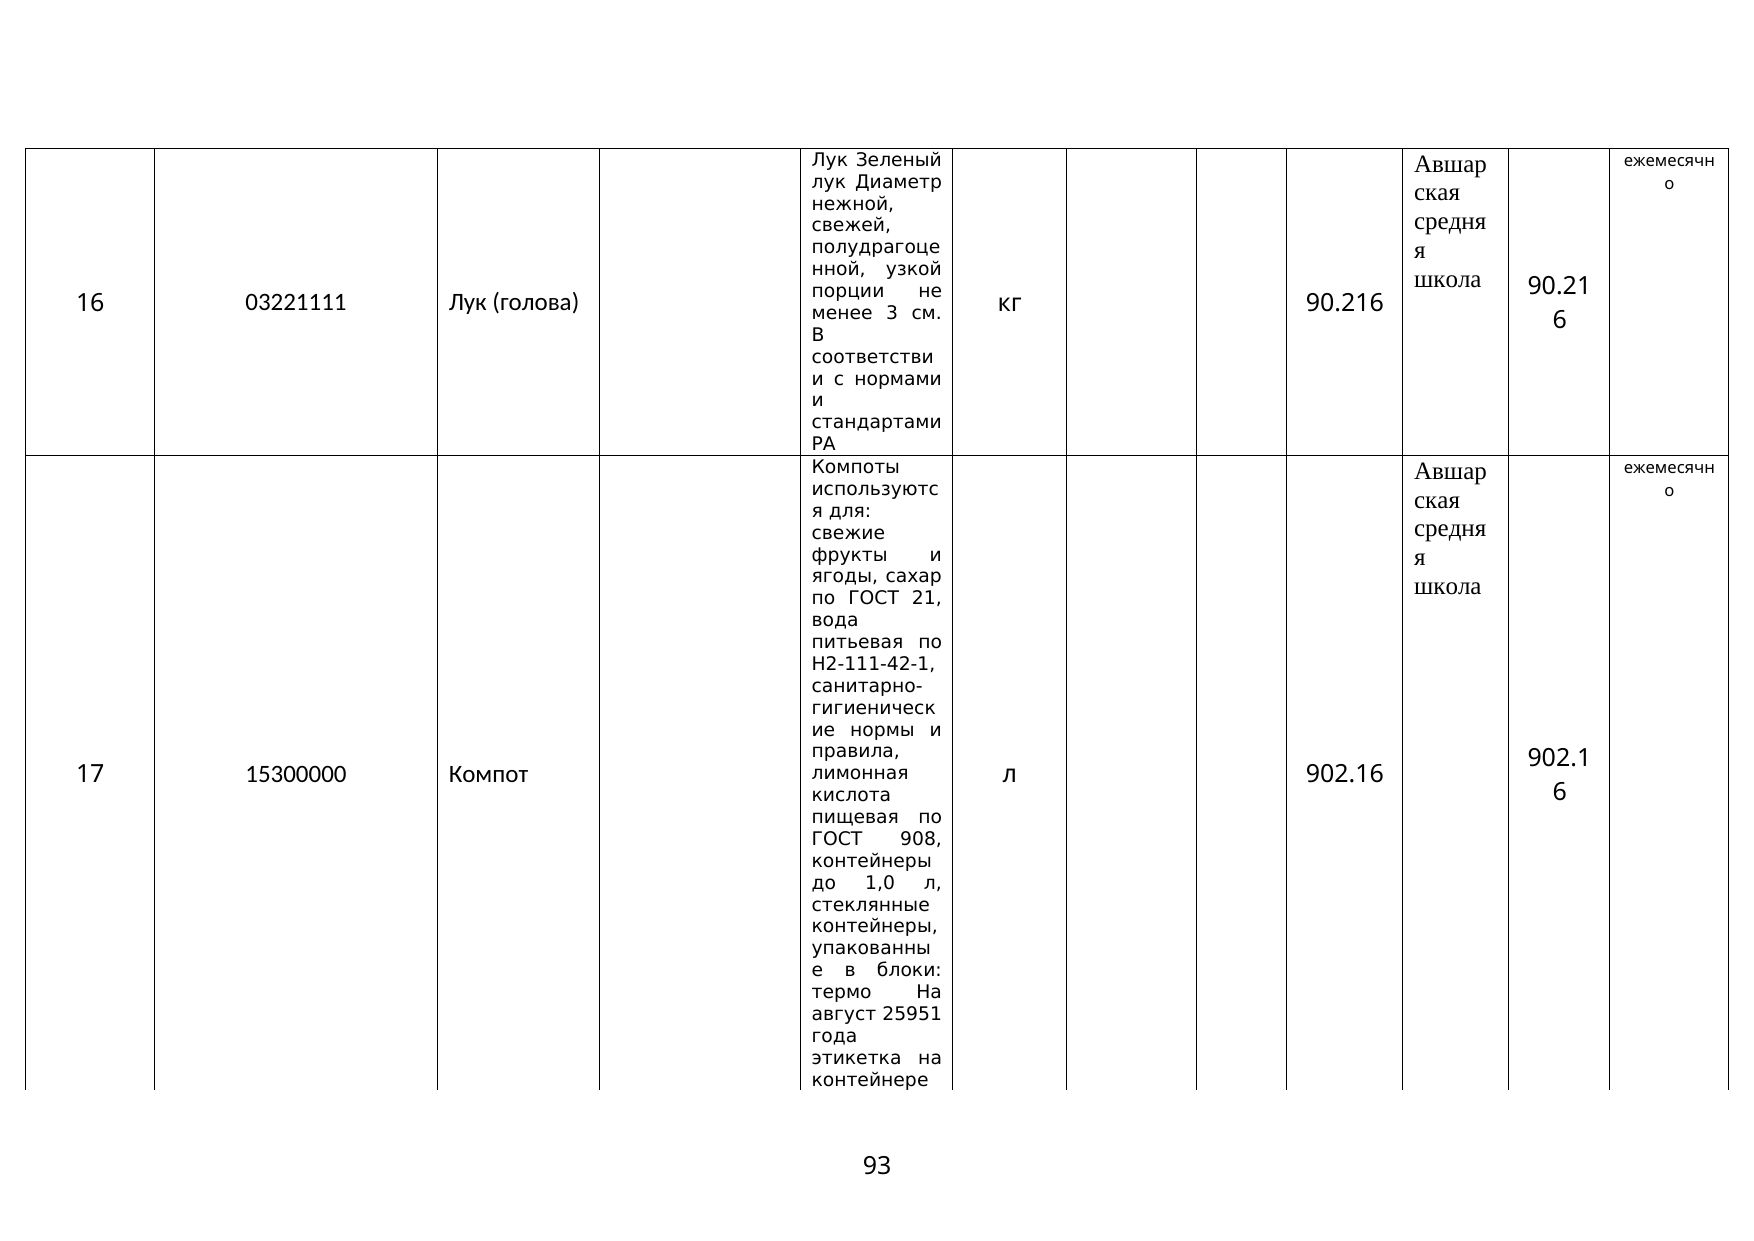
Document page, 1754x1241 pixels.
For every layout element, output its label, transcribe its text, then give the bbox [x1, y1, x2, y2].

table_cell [801, 456, 952, 1090]
table_cell ежемесячно [1610, 456, 1728, 1090]
table_cell л [953, 456, 1066, 1090]
table_cell 90.216 [1509, 149, 1609, 455]
table_cell [600, 456, 800, 1090]
table_cell 17 [26, 456, 154, 1090]
table_cell [1197, 456, 1286, 1090]
table_cell 90.216 [1287, 149, 1402, 455]
table_cell Компот [438, 456, 599, 1090]
table_cell 902.16 [1287, 456, 1402, 1090]
table_cell Лук (голова) [438, 149, 599, 455]
table_cell 15300000 [155, 456, 437, 1090]
table_cell Лук Зеленый лук Диаметр нежной, свежей, полудрагоценной, узкой порции не менее 3 см. В соответствии с нормами и стандартами РА [801, 149, 952, 455]
table_cell [1067, 149, 1196, 455]
table_cell ежемесячно [1610, 149, 1728, 455]
table_cell 16 [26, 149, 154, 455]
table_cell 03221111 [155, 149, 437, 455]
table_cell [1197, 149, 1286, 455]
table_cell кг [953, 149, 1066, 455]
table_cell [1403, 456, 1508, 1090]
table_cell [1403, 149, 1508, 455]
table_cell 902.16 [1509, 456, 1609, 1090]
table_cell [1067, 456, 1196, 1090]
table_cell [600, 149, 800, 455]
